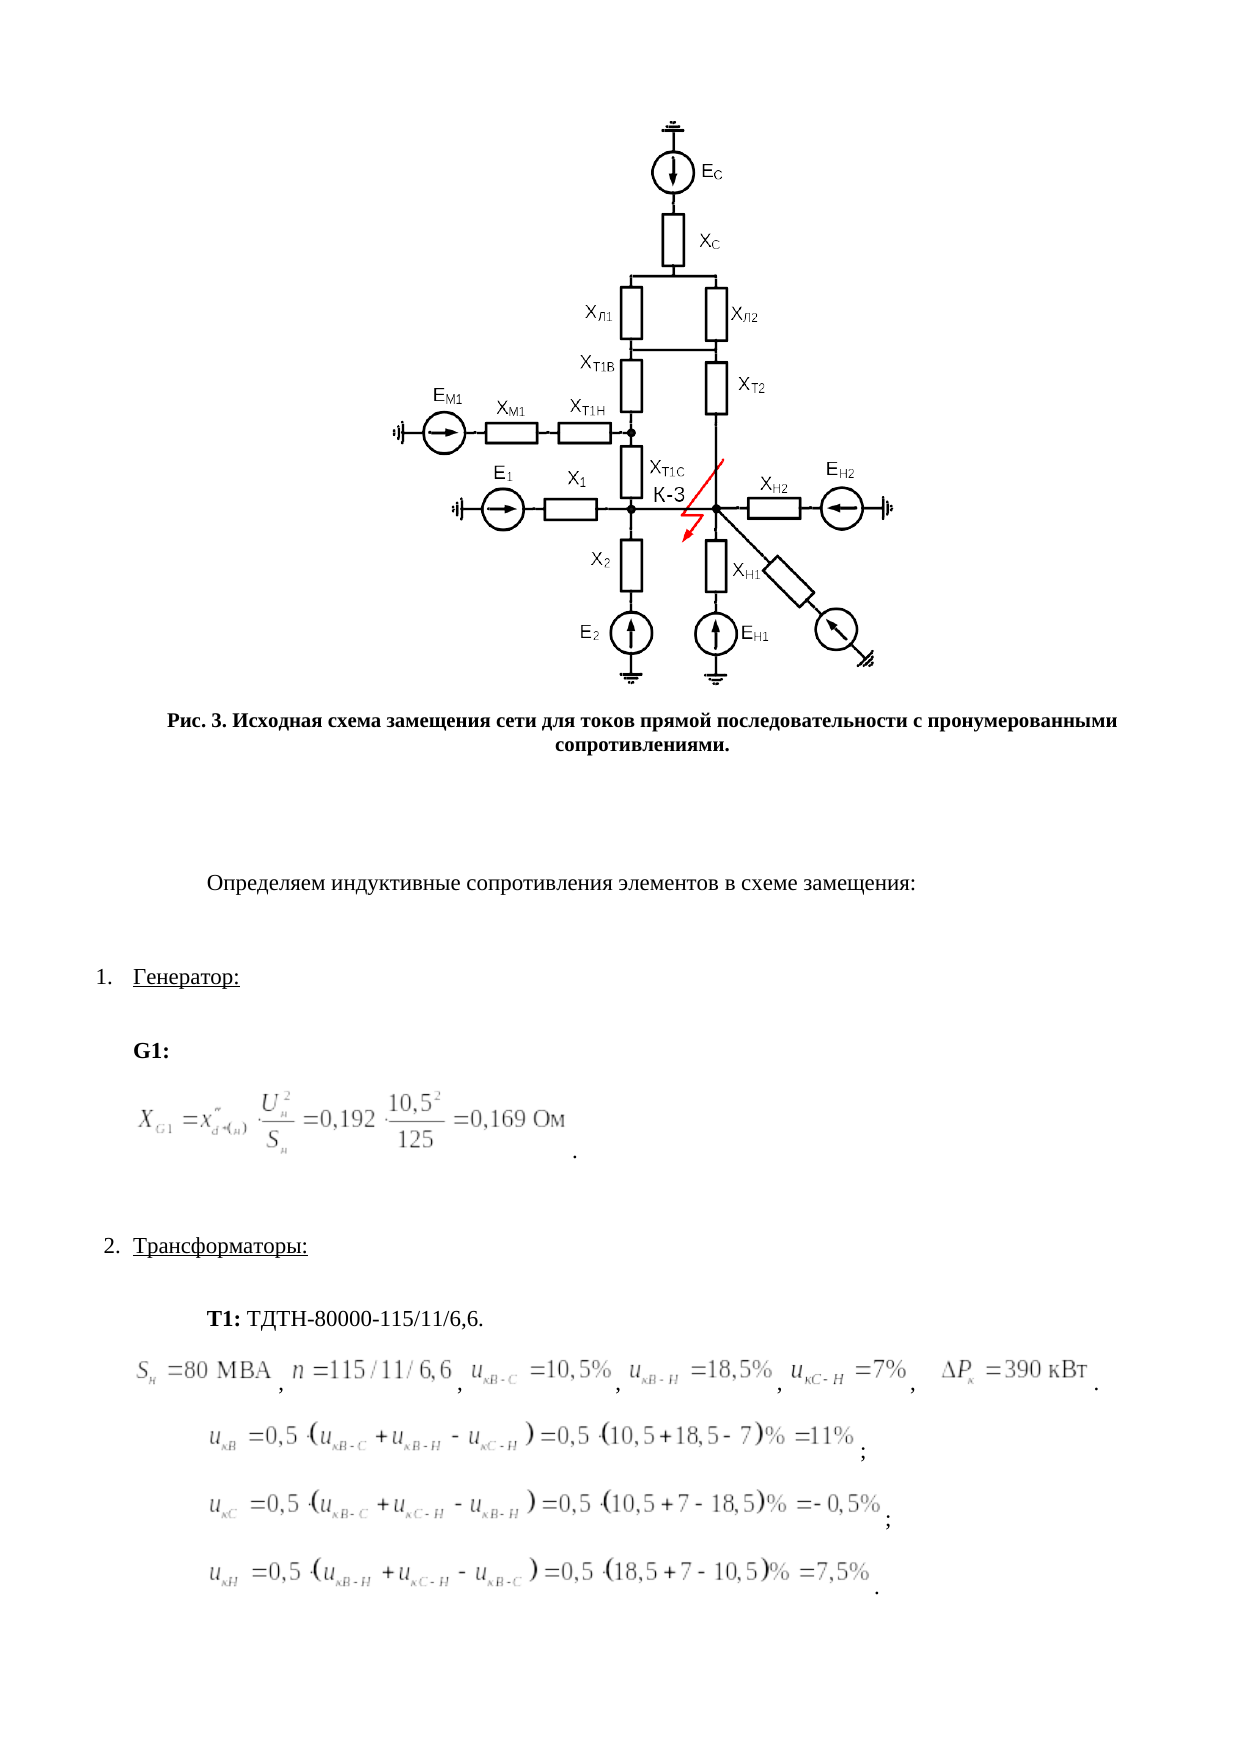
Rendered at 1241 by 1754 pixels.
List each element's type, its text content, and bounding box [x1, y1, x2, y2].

text Рис. 3. Исходная схема замещения сети для токов прямой последовательности с пронумерованными сопротивлениями. [133, 708, 1152, 756]
text G1: [133, 1037, 1152, 1063]
text , , , , , . [133, 1353, 1152, 1395]
text Т1: ТДТН-80000-115/11/6,6. [133, 1305, 1152, 1332]
text ; [133, 1484, 1152, 1531]
list Генератор: [95, 963, 1152, 989]
text ; [133, 1416, 1152, 1463]
list Трансформаторы: [103, 1232, 1152, 1258]
text Определяем индуктивные сопротивления элементов в схеме замещения: [133, 869, 1152, 895]
text . [133, 1084, 1152, 1164]
text . [133, 1552, 1152, 1599]
